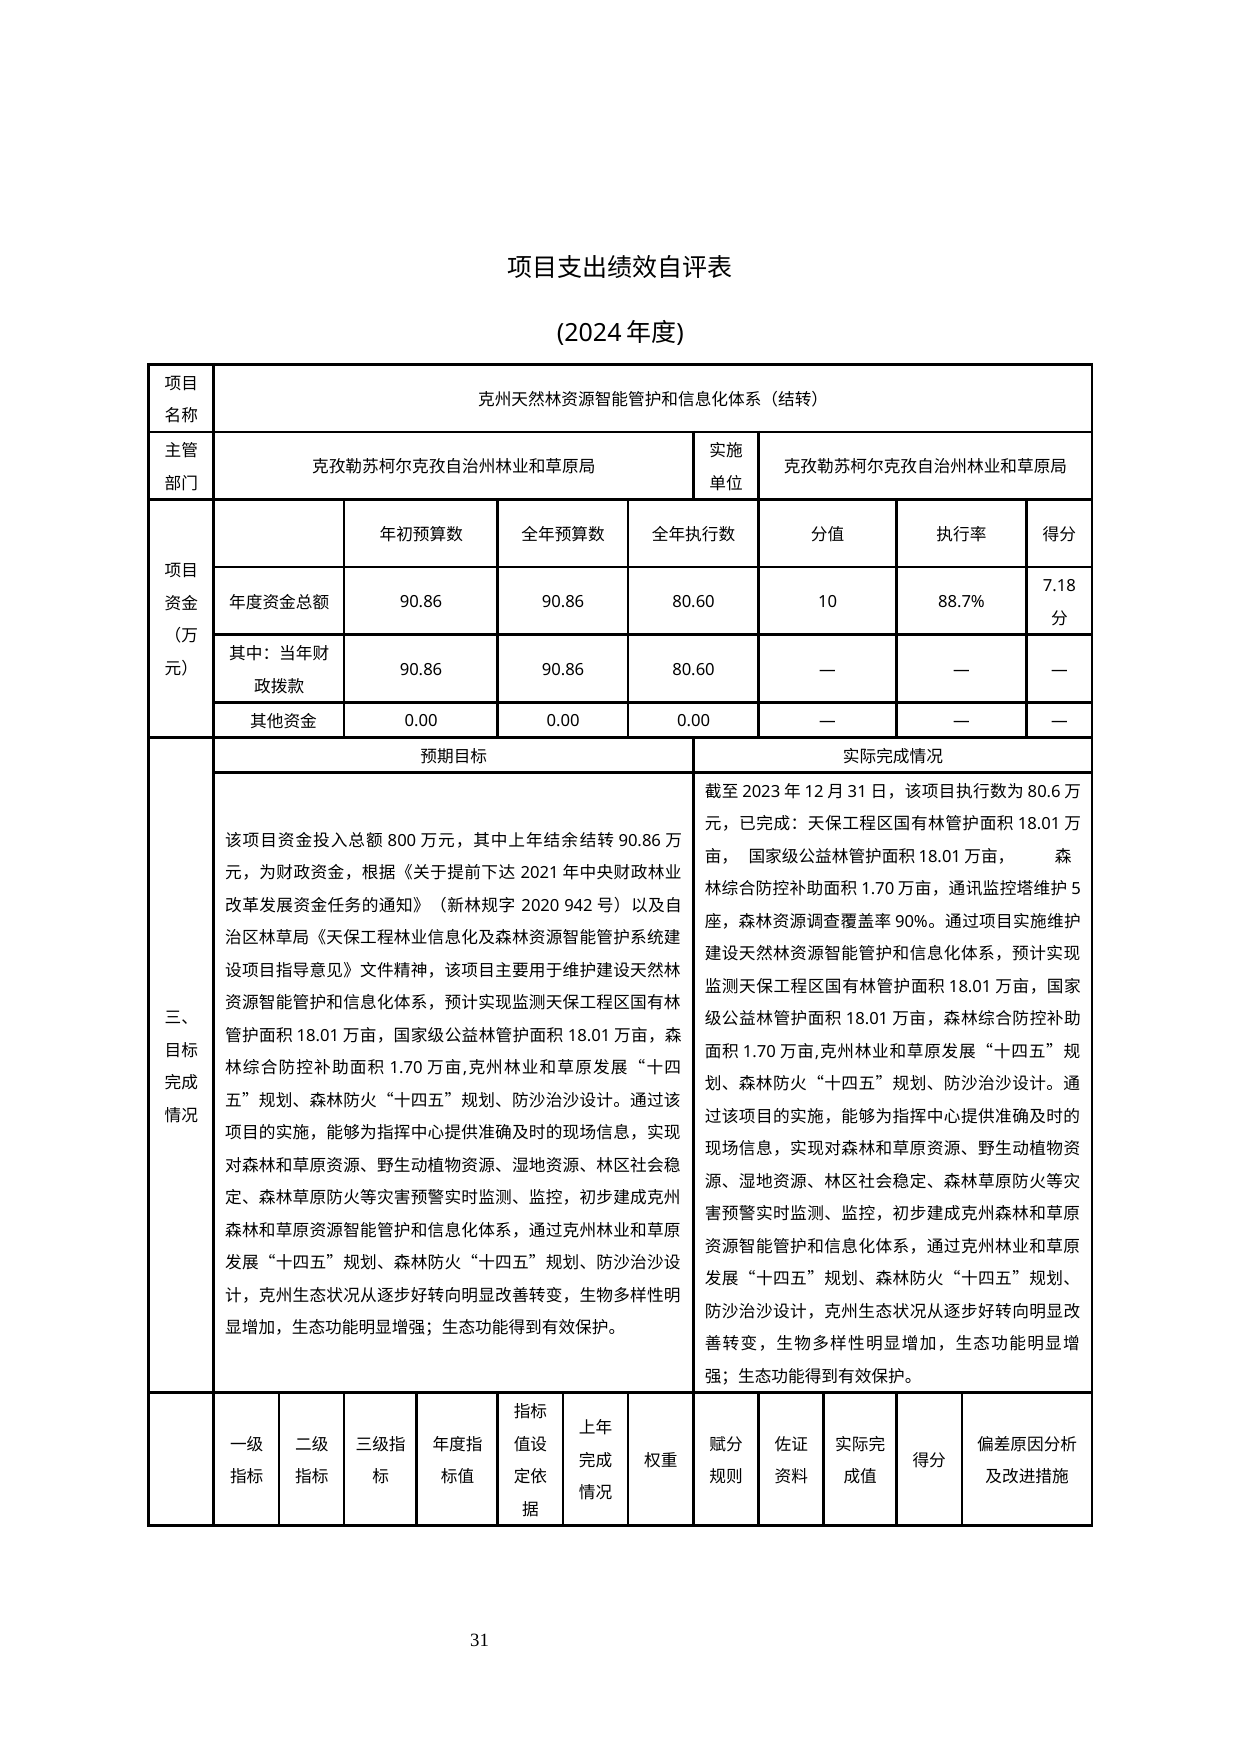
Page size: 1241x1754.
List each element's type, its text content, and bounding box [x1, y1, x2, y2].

table_cell (2024年度) [148, 298, 1092, 363]
table_cell 90.86 [345, 568, 496, 633]
table_cell 该项目资金投入总额800万元，其中上年结余结转90.86万元，为财政资金，根据《关于提前下达2021年中央财政林业改革发展资金任务的通知》（新林规字 2020 942号）以及自治区林草局《天保工程林业信息化及森林资源智能管护系统建设项目指导意见》文件精神，该项目主要用于维护建设天然林资源智能管护和信息化体系，预计实现监测天保工程区国有林管护面积18.01万亩，国家级公益林管护面积18.01万亩，森林综合防控补助面积1.70万亩,克州林业和草原发展“十四五”规划、森林防火“十四五”规划、防沙治沙设计。通过该项目的实施，能够为指挥中心提供准确及时的现场信息，实现对森林和草原资源、野生动植物资源、湿地资源、林区社会稳定、森林草原防火等灾害预警实时监测、监控，初步建成克州森林和草原资源智能管护和信息化体系，通过克州林业和草原发展“十四五”规划、森林防火“十四五”规划、防沙治沙设计，克州生态状况从逐步好转向明显改善转变，生物多样性明显增加，生态功能明显增强；生态功能得到有效保护。 [215, 774, 692, 1391]
table_cell — [1028, 636, 1091, 701]
table_cell 得分 [898, 1394, 961, 1524]
table_cell 全年执行数 [629, 501, 757, 566]
table_cell 得分 [1028, 501, 1091, 566]
table_cell 80.60 [629, 568, 757, 633]
table_cell 年度资金总额 [215, 568, 343, 633]
table_cell — [898, 704, 1025, 736]
table_cell 实际完成值 [825, 1394, 895, 1524]
table_cell 10 [760, 568, 895, 633]
table_cell 三级指标 [345, 1394, 415, 1524]
table_cell 90.86 [499, 636, 627, 701]
table_cell 执行率 [898, 501, 1025, 566]
table_cell 0.00 [499, 704, 627, 736]
table_cell 二级指标 [280, 1394, 343, 1524]
table_cell 三、目标完成情况 [150, 739, 212, 1391]
table_cell — [1028, 704, 1091, 736]
table_cell 实际完成情况 [695, 739, 1091, 771]
table_cell 克孜勒苏柯尔克孜自治州林业和草原局 [215, 433, 692, 498]
table_header 项目支出绩效自评表 [148, 233, 1092, 298]
table_cell 指标值设定依据 [499, 1394, 562, 1524]
table_cell 预期目标 [215, 739, 692, 771]
table_cell 0.00 [629, 704, 757, 736]
table_cell 偏差原因分析及改进措施 [963, 1394, 1091, 1524]
table_cell — [760, 636, 895, 701]
table_cell — [898, 636, 1025, 701]
table_cell 项目名称 [150, 366, 212, 431]
table_cell 截至2023年12月31日，该项目执行数为80.6万元，已完成：天保工程区国有林管护面积18.01万亩， 国家级公益林管护面积18.01万亩， 森林综合防控补助面积1.70万亩，通讯监控塔维护5座，森林资源调查覆盖率90%。通过项目实施维护建设天然林资源智能管护和信息化体系，预计实现监测天保工程区国有林管护面积18.01万亩，国家级公益林管护面积18.01万亩，森林综合防控补助面积1.70万亩,克州林业和草原发展“十四五”规划、森林防火“十四五”规划、防沙治沙设计。通过该项目的实施，能够为指挥中心提供准确及时的现场信息，实现对森林和草原资源、野生动植物资源、湿地资源、林区社会稳定、森林草原防火等灾害预警实时监测、监控，初步建成克州森林和草原资源智能管护和信息化体系，通过克州林业和草原发展“十四五”规划、森林防火“十四五”规划、防沙治沙设计，克州生态状况从逐步好转向明显改善转变，生物多样性明显增加，生态功能明显增强；生态功能得到有效保护。 [695, 774, 1091, 1391]
table_cell 主管部门 [150, 433, 212, 498]
table_cell 0.00 [345, 704, 496, 736]
table_cell [150, 1394, 212, 1524]
table_cell 年初预算数 [345, 501, 496, 566]
table_cell 项目资金 （万元） [150, 501, 212, 736]
table_cell 赋分规则 [695, 1394, 757, 1524]
table_cell — [760, 704, 895, 736]
table_cell [215, 501, 343, 566]
table_cell 年度指标值 [418, 1394, 496, 1524]
table_cell 实施单位 [695, 433, 757, 498]
table_cell 88.7% [898, 568, 1025, 633]
table_cell 90.86 [345, 636, 496, 701]
table_cell 80.60 [629, 636, 757, 701]
table_cell 其他资金 [215, 704, 343, 736]
table_cell 分值 [760, 501, 895, 566]
table_cell 90.86 [499, 568, 627, 633]
table_cell 克州天然林资源智能管护和信息化体系（结转） [215, 366, 1091, 431]
table_cell 全年预算数 [499, 501, 627, 566]
table_cell 上年完成情况 [564, 1394, 627, 1524]
table_cell 克孜勒苏柯尔克孜自治州林业和草原局 [760, 433, 1091, 498]
table_cell 其中：当年财政拨款 [215, 636, 343, 701]
table_cell 佐证资料 [760, 1394, 822, 1524]
table_cell 一级指标 [215, 1394, 278, 1524]
table_cell 权重 [629, 1394, 692, 1524]
table_cell 7.18分 [1028, 568, 1091, 633]
